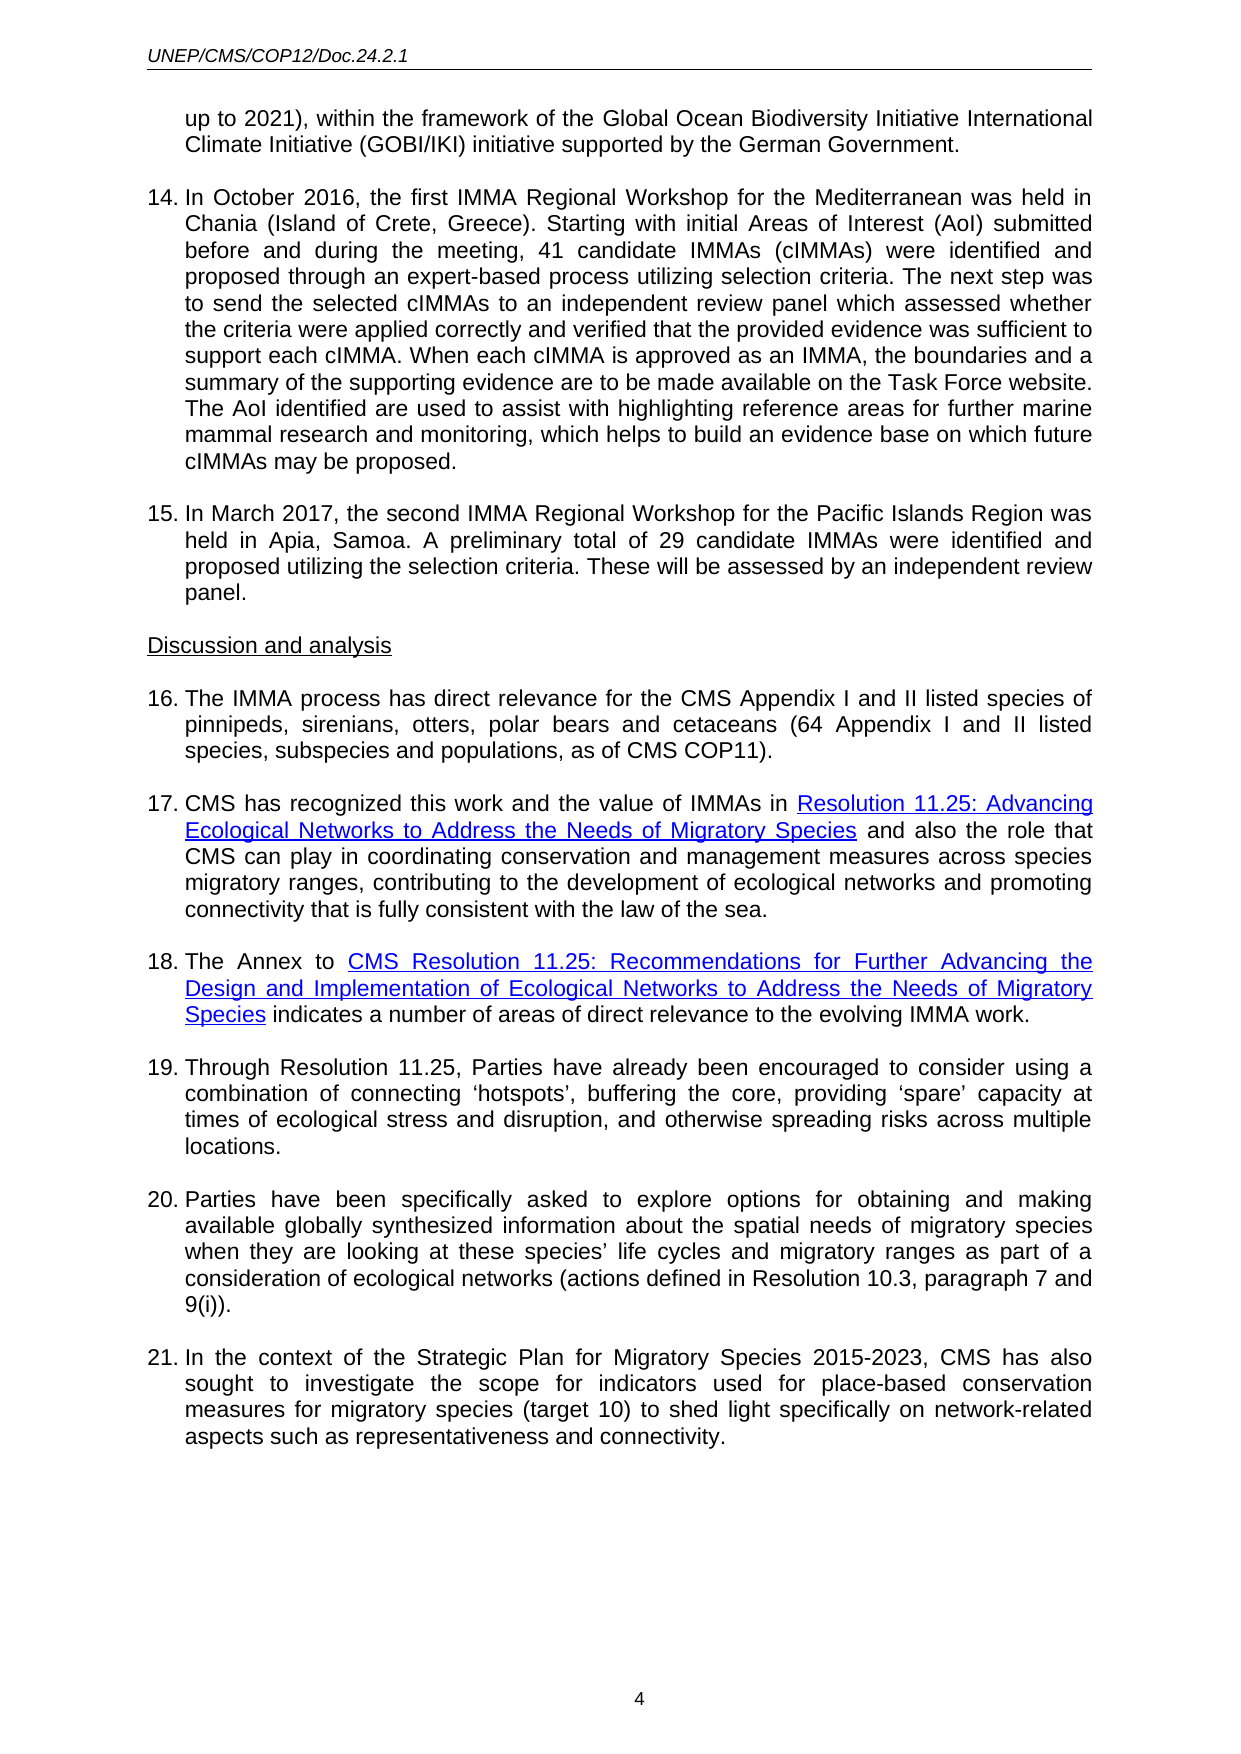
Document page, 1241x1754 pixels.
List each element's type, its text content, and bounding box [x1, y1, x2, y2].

text Discussion and analysis [147, 632, 1093, 658]
list In October 2016, the first IMMA Regional Workshop for the Mediterranean was held in Chania (Island of Crete, Greece). Starting with initial Areas of Interest (AoI) submitted before and during the meeting, 41 candidate IMMAs (cIMMAs) were identified and proposed through an expert-based process utilizing selection criteria. The next step was to send the selected cIMMAs to an independent review panel which assessed whether the criteria were applied correctly and verified that the provided evidence was sufficient to support each cIMMA. When each cIMMA is approved as an IMMA, the boundaries and a summary of the supporting evidence are to be made available on the Task Force website. The AoI identified are used to assist with highlighting reference areas for further marine mammal research and monitoring, which helps to build an evidence base on which future cIMMAs may be proposed. [147, 184, 1093, 474]
list Through Resolution 11.25, Parties have already been encouraged to consider using a combination of connecting ‘hotspots’, buffering the core, providing ‘spare’ capacity at times of ecological stress and disruption, and otherwise spreading risks across multiple locations. [147, 1054, 1093, 1159]
list Parties have been specifically asked to explore options for obtaining and making available globally synthesized information about the spatial needs of migratory species when they are looking at these species’ life cycles and migratory ranges as part of a consideration of ecological networks (actions defined in Resolution 10.3, paragraph 7 and 9(i)). [147, 1186, 1093, 1317]
list In the context of the Strategic Plan for Migratory Species 2015-2023, CMS has also sought to investigate the scope for indicators used for place-based conservation measures for migratory species (target 10) to shed light specifically on network-related aspects such as representativeness and connectivity. [147, 1344, 1093, 1449]
list In March 2017, the second IMMA Regional Workshop for the Pacific Islands Region was held in Apia, Samoa. A preliminary total of 29 candidate IMMAs were identified and proposed utilizing the selection criteria. These will be assessed by an independent review panel. [147, 500, 1093, 606]
list The IMMA process has direct relevance for the CMS Appendix I and II listed species of pinnipeds, sirenians, otters, polar bears and cetaceans (64 Appendix I and II listed species, subspecies and populations, as of CMS COP11). [147, 685, 1093, 764]
list The Annex to CMS Resolution 11.25: Recommendations for Further Advancing the Design and Implementation of Ecological Networks to Address the Needs of Migratory Species indicates a number of areas of direct relevance to the evolving IMMA work. [147, 948, 1093, 1027]
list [147, 105, 1093, 158]
list CMS has recognized this work and the value of IMMAs in Resolution 11.25: Advancing Ecological Networks to Address the Needs of Migratory Species and also the role that CMS can play in coordinating conservation and management measures across species migratory ranges, contributing to the development of ecological networks and promoting connectivity that is fully consistent with the law of the sea. [147, 790, 1093, 922]
